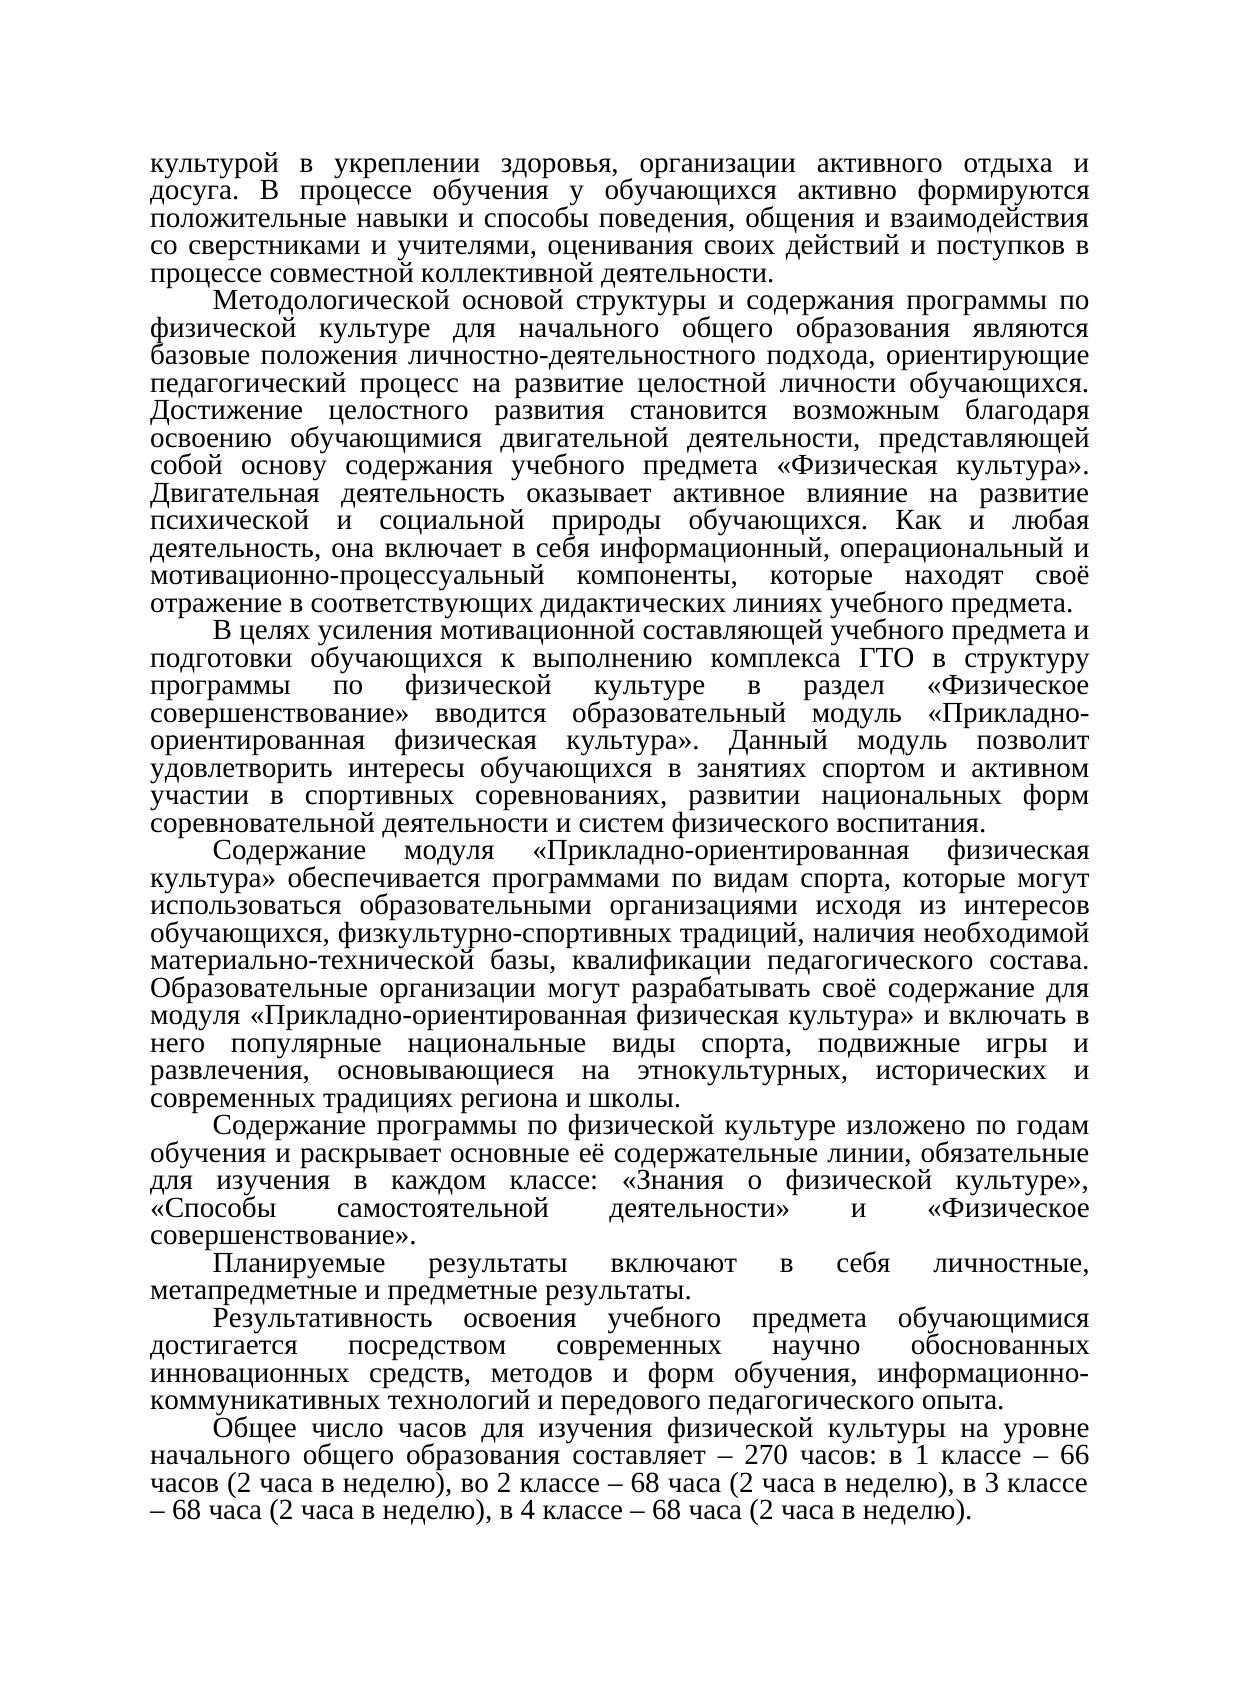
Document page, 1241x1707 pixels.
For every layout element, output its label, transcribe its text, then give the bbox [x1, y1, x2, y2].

text Содержание модуля «Прикладно-ориентированная физическая культура» обеспечивается программами по видам спорта, которые могут использоваться образовательными организациями исходя из интересов обучающихся, физкультурно-спортивных традиций, наличия необходимой материально-технической базы, квалификации педагогического состава. Образовательные организации могут разрабатывать своё содержание для модуля «Прикладно-ориентированная физическая культура» и включать в него популярные национальные виды спорта, подвижные игры и развлечения, основывающиеся на этнокультурных, исторических и современных традициях региона и школы. [150, 837, 1090, 1112]
text Результативность освоения учебного предмета обучающимися достигается посредством современных научно обоснованных инновационных средств, методов и форм обучения, информационно-коммуникативных технологий и передового педагогического опыта. [150, 1305, 1090, 1415]
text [150, 150, 1090, 287]
text ‌Общее число часов для изучения физической культуры на уровне начального общего образования составляет – 270 часов: в 1 классе – 66 часов (2 часа в неделю), во 2 классе – 68 часа (2 часа в неделю), в 3 классе – 68 часа (2 часа в неделю), в 4 классе – 68 часа (2 часа в неделю).‌‌ [150, 1415, 1090, 1525]
text В целях усиления мотивационной составляющей учебного предмета и подготовки обучающихся к выполнению комплекса ГТО в структуру программы по физической культуре в раздел «Физическое совершенствование» вводится образовательный модуль «Прикладно-ориентированная физическая культура». Данный модуль позволит удовлетворить интересы обучающихся в занятиях спортом и активном участии в спортивных соревнованиях, развитии национальных форм соревновательной деятельности и систем физического воспитания. [150, 617, 1090, 837]
text Содержание программы по физической культуре изложено по годам обучения и раскрывает основные её содержательные линии, обязательные для изучения в каждом классе: «Знания о физической культуре», «Способы самостоятельной деятельности» и «Физическое совершенствование». [150, 1112, 1090, 1250]
text Планируемые результаты включают в себя личностные, метапредметные и предметные результаты. [150, 1250, 1090, 1305]
text Методологической основой структуры и содержания программы по физической культуре для начального общего образования являются базовые положения личностно-деятельностного подхода, ориентирующие педагогический процесс на развитие целостной личности обучающихся. Достижение целостного развития становится возможным благодаря освоению обучающимися двигательной деятельности, представляющей собой основу содержания учебного предмета «Физическая культура». Двигательная деятельность оказывает активное влияние на развитие психической и социальной природы обучающихся. Как и любая деятельность, она включает в себя информационный, операциональный и мотивационно-процессуальный компоненты, которые находят своё отражение в соответствующих дидактических линиях учебного предмета. [150, 287, 1090, 617]
